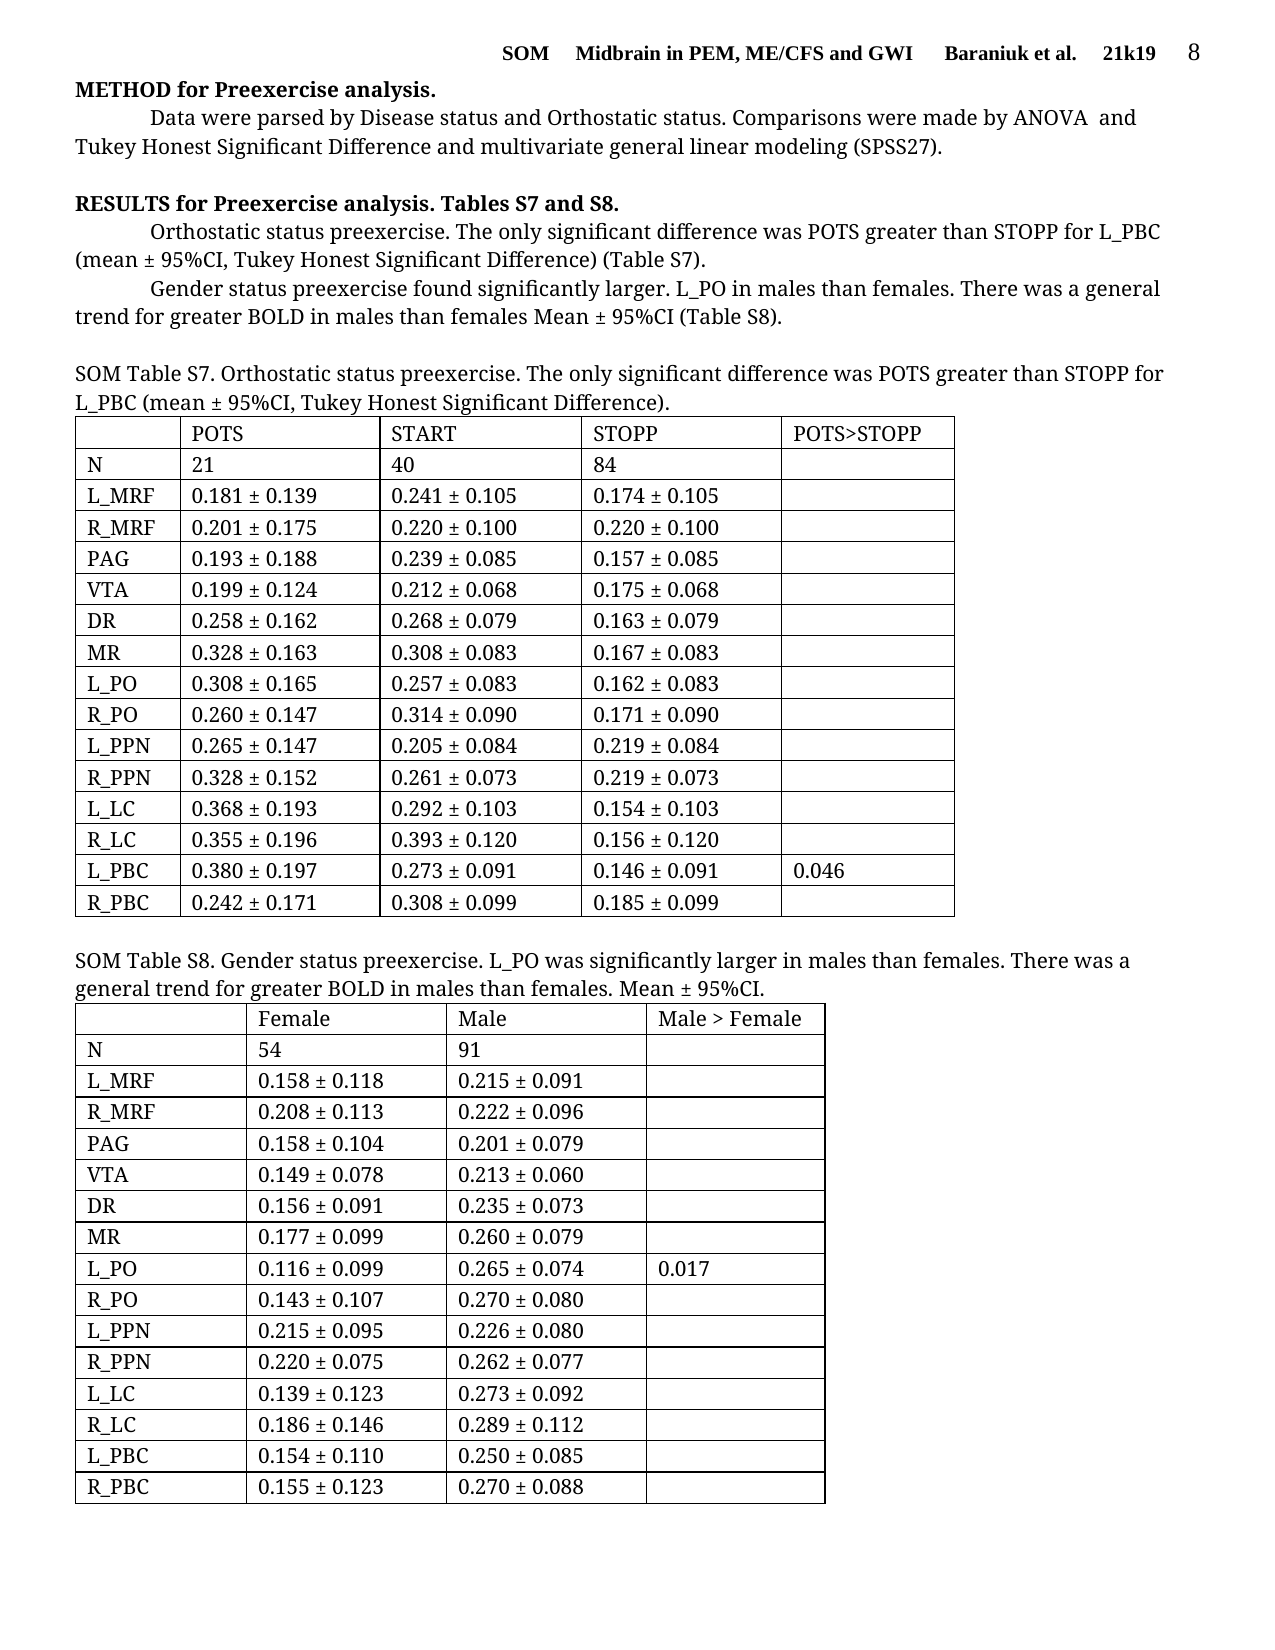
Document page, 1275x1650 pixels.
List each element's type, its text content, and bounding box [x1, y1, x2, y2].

table_cell [782, 511, 954, 541]
table_cell 0.156 ± 0.120 [582, 824, 781, 854]
table_cell 0.215 ± 0.091 [447, 1066, 646, 1096]
table_cell 0.158 ± 0.118 [247, 1066, 446, 1096]
table_cell [647, 1473, 824, 1503]
table_cell 0.201 ± 0.079 [447, 1129, 646, 1159]
table_cell 0.213 ± 0.060 [447, 1160, 646, 1190]
table_cell 0.250 ± 0.085 [447, 1441, 646, 1471]
table_cell 40 [381, 449, 581, 479]
table_cell [782, 605, 954, 635]
table_cell 0.143 ± 0.107 [247, 1285, 446, 1315]
table_cell R_PO [76, 699, 180, 729]
table_cell 0.220 ± 0.100 [582, 511, 781, 541]
table_cell 0.270 ± 0.080 [447, 1285, 646, 1315]
table_cell L_PO [76, 1254, 246, 1284]
table_header [76, 1004, 246, 1034]
table_cell 0.186 ± 0.146 [247, 1410, 446, 1440]
table_cell [782, 699, 954, 729]
table_cell [782, 886, 954, 916]
table_cell 0.260 ± 0.079 [447, 1223, 646, 1253]
table_cell 0.208 ± 0.113 [247, 1098, 446, 1128]
table_cell DR [76, 605, 180, 635]
table_cell 0.212 ± 0.068 [381, 574, 581, 604]
table_cell 0.328 ± 0.152 [181, 761, 379, 791]
table_cell PAG [76, 1129, 246, 1159]
table_cell R_PBC [76, 1473, 246, 1503]
table_cell 0.162 ± 0.083 [582, 667, 781, 697]
table_cell VTA [76, 1160, 246, 1190]
table_cell 0.163 ± 0.079 [582, 605, 781, 635]
table_cell [782, 667, 954, 697]
table_cell 0.368 ± 0.193 [181, 792, 379, 822]
table_cell L_PPN [76, 1316, 246, 1346]
table_cell L_PO [76, 667, 180, 697]
table_cell [647, 1035, 824, 1065]
table_cell R_MRF [76, 1098, 246, 1128]
table_header Male > Female [647, 1004, 824, 1034]
table_cell 0.268 ± 0.079 [381, 605, 581, 635]
table_cell 0.242 ± 0.171 [181, 886, 379, 916]
table_cell R_PPN [76, 1348, 246, 1378]
table_cell 0.177 ± 0.099 [247, 1223, 446, 1253]
table_cell [782, 574, 954, 604]
table_cell 0.308 ± 0.165 [181, 667, 379, 697]
table_cell [647, 1223, 824, 1253]
table_cell 0.308 ± 0.083 [381, 636, 581, 666]
table_cell 0.308 ± 0.099 [381, 886, 581, 916]
table_cell 0.220 ± 0.075 [247, 1348, 446, 1378]
table_cell MR [76, 636, 180, 666]
table_cell L_LC [76, 792, 180, 822]
table_header Female [247, 1004, 446, 1034]
table_cell 0.314 ± 0.090 [381, 699, 581, 729]
table_cell [647, 1129, 824, 1159]
table_header STOPP [582, 417, 781, 447]
table_cell [647, 1348, 824, 1378]
table_cell 0.171 ± 0.090 [582, 699, 781, 729]
text Gender status preexercise found significantly larger. L_PO in males than females. There was a general trend for greater BOLD in males than females Mean ± 95%CI (Table S8). [75, 274, 1200, 331]
table_cell [647, 1160, 824, 1190]
table_header Male [447, 1004, 646, 1034]
table_cell 0.157 ± 0.085 [582, 542, 781, 572]
table_header START [381, 417, 581, 447]
table_cell [647, 1285, 824, 1315]
table_cell L_MRF [76, 1066, 246, 1096]
table_cell 0.175 ± 0.068 [582, 574, 781, 604]
table_cell 0.258 ± 0.162 [181, 605, 379, 635]
table_cell 0.199 ± 0.124 [181, 574, 379, 604]
table_cell 0.017 [647, 1254, 824, 1284]
table_cell [782, 636, 954, 666]
table_cell 0.219 ± 0.084 [582, 730, 781, 760]
table_cell 0.355 ± 0.196 [181, 824, 379, 854]
table_cell 0.241 ± 0.105 [381, 480, 581, 510]
table_header [76, 417, 180, 447]
table_cell 84 [582, 449, 781, 479]
table_cell PAG [76, 542, 180, 572]
table_cell R_LC [76, 824, 180, 854]
table_cell [647, 1316, 824, 1346]
table_cell 0.205 ± 0.084 [381, 730, 581, 760]
table_cell 0.046 [782, 855, 954, 885]
table_cell 0.154 ± 0.103 [582, 792, 781, 822]
table_cell 0.257 ± 0.083 [381, 667, 581, 697]
table_cell 0.181 ± 0.139 [181, 480, 379, 510]
table_cell [647, 1066, 824, 1096]
table_cell 0.273 ± 0.092 [447, 1379, 646, 1409]
table_cell 0.139 ± 0.123 [247, 1379, 446, 1409]
table_cell N [76, 1035, 246, 1065]
table_header POTS>STOPP [782, 417, 954, 447]
table_cell L_LC [76, 1379, 246, 1409]
table_cell 0.265 ± 0.074 [447, 1254, 646, 1284]
table_cell [647, 1379, 824, 1409]
table_cell N [76, 449, 180, 479]
table_cell 21 [181, 449, 379, 479]
table_cell 0.155 ± 0.123 [247, 1473, 446, 1503]
table_cell [782, 824, 954, 854]
table_header POTS [181, 417, 379, 447]
table_cell 0.393 ± 0.120 [381, 824, 581, 854]
table_cell 0.156 ± 0.091 [247, 1191, 446, 1221]
table_cell 0.380 ± 0.197 [181, 855, 379, 885]
table_cell [647, 1410, 824, 1440]
text SOM Table S7. Orthostatic status preexercise. The only significant difference was POTS greater than STOPP for L_PBC (mean ± 95%CI, Tukey Honest Significant Difference). [75, 359, 1200, 416]
table_cell 0.201 ± 0.175 [181, 511, 379, 541]
table_cell 0.219 ± 0.073 [582, 761, 781, 791]
text RESULTS for Preexercise analysis. Tables S7 and S8. [75, 189, 1200, 217]
table_cell DR [76, 1191, 246, 1221]
table_cell 0.167 ± 0.083 [582, 636, 781, 666]
table_cell 0.185 ± 0.099 [582, 886, 781, 916]
table_cell 0.222 ± 0.096 [447, 1098, 646, 1128]
table_cell L_PBC [76, 1441, 246, 1471]
table_cell R_MRF [76, 511, 180, 541]
table_cell 0.226 ± 0.080 [447, 1316, 646, 1346]
table_cell 0.154 ± 0.110 [247, 1441, 446, 1471]
table_cell 54 [247, 1035, 446, 1065]
table_cell VTA [76, 574, 180, 604]
table_cell MR [76, 1223, 246, 1253]
table_cell 0.158 ± 0.104 [247, 1129, 446, 1159]
table_cell 0.261 ± 0.073 [381, 761, 581, 791]
table_cell R_LC [76, 1410, 246, 1440]
table_cell R_PPN [76, 761, 180, 791]
text METHOD for Preexercise analysis. [75, 75, 1200, 103]
table_cell 0.146 ± 0.091 [582, 855, 781, 885]
table_cell R_PBC [76, 886, 180, 916]
table_cell 0.273 ± 0.091 [381, 855, 581, 885]
table_cell 91 [447, 1035, 646, 1065]
table_cell [647, 1191, 824, 1221]
table_cell [782, 792, 954, 822]
table_cell 0.174 ± 0.105 [582, 480, 781, 510]
table_cell L_PPN [76, 730, 180, 760]
table_cell 0.265 ± 0.147 [181, 730, 379, 760]
table_cell 0.220 ± 0.100 [381, 511, 581, 541]
table_cell [782, 542, 954, 572]
table_cell 0.262 ± 0.077 [447, 1348, 646, 1378]
table_cell L_MRF [76, 480, 180, 510]
table_cell 0.235 ± 0.073 [447, 1191, 646, 1221]
text SOM Table S8. Gender status preexercise. L_PO was significantly larger in males than females. There was a general trend for greater BOLD in males than females. Mean ± 95%CI. [75, 946, 1200, 1003]
text Orthostatic status preexercise. The only significant difference was POTS greater than STOPP for L_PBC (mean ± 95%CI, Tukey Honest Significant Difference) (Table S7). [75, 217, 1200, 274]
table_cell [782, 761, 954, 791]
table_cell 0.260 ± 0.147 [181, 699, 379, 729]
table_cell R_PO [76, 1285, 246, 1315]
table_cell [782, 449, 954, 479]
text Data were parsed by Disease status and Orthostatic status. Comparisons were made by ANOVA and Tukey Honest Significant Difference and multivariate general linear modeling (SPSS27). [75, 103, 1200, 160]
table_cell 0.292 ± 0.103 [381, 792, 581, 822]
table_cell 0.270 ± 0.088 [447, 1473, 646, 1503]
table_cell 0.215 ± 0.095 [247, 1316, 446, 1346]
table_cell 0.239 ± 0.085 [381, 542, 581, 572]
table_cell 0.289 ± 0.112 [447, 1410, 646, 1440]
table_cell [782, 730, 954, 760]
table_cell [782, 480, 954, 510]
table_cell L_PBC [76, 855, 180, 885]
table_cell 0.193 ± 0.188 [181, 542, 379, 572]
table_cell 0.149 ± 0.078 [247, 1160, 446, 1190]
table_cell 0.116 ± 0.099 [247, 1254, 446, 1284]
table_cell [647, 1441, 824, 1471]
table_cell 0.328 ± 0.163 [181, 636, 379, 666]
table_cell [647, 1098, 824, 1128]
